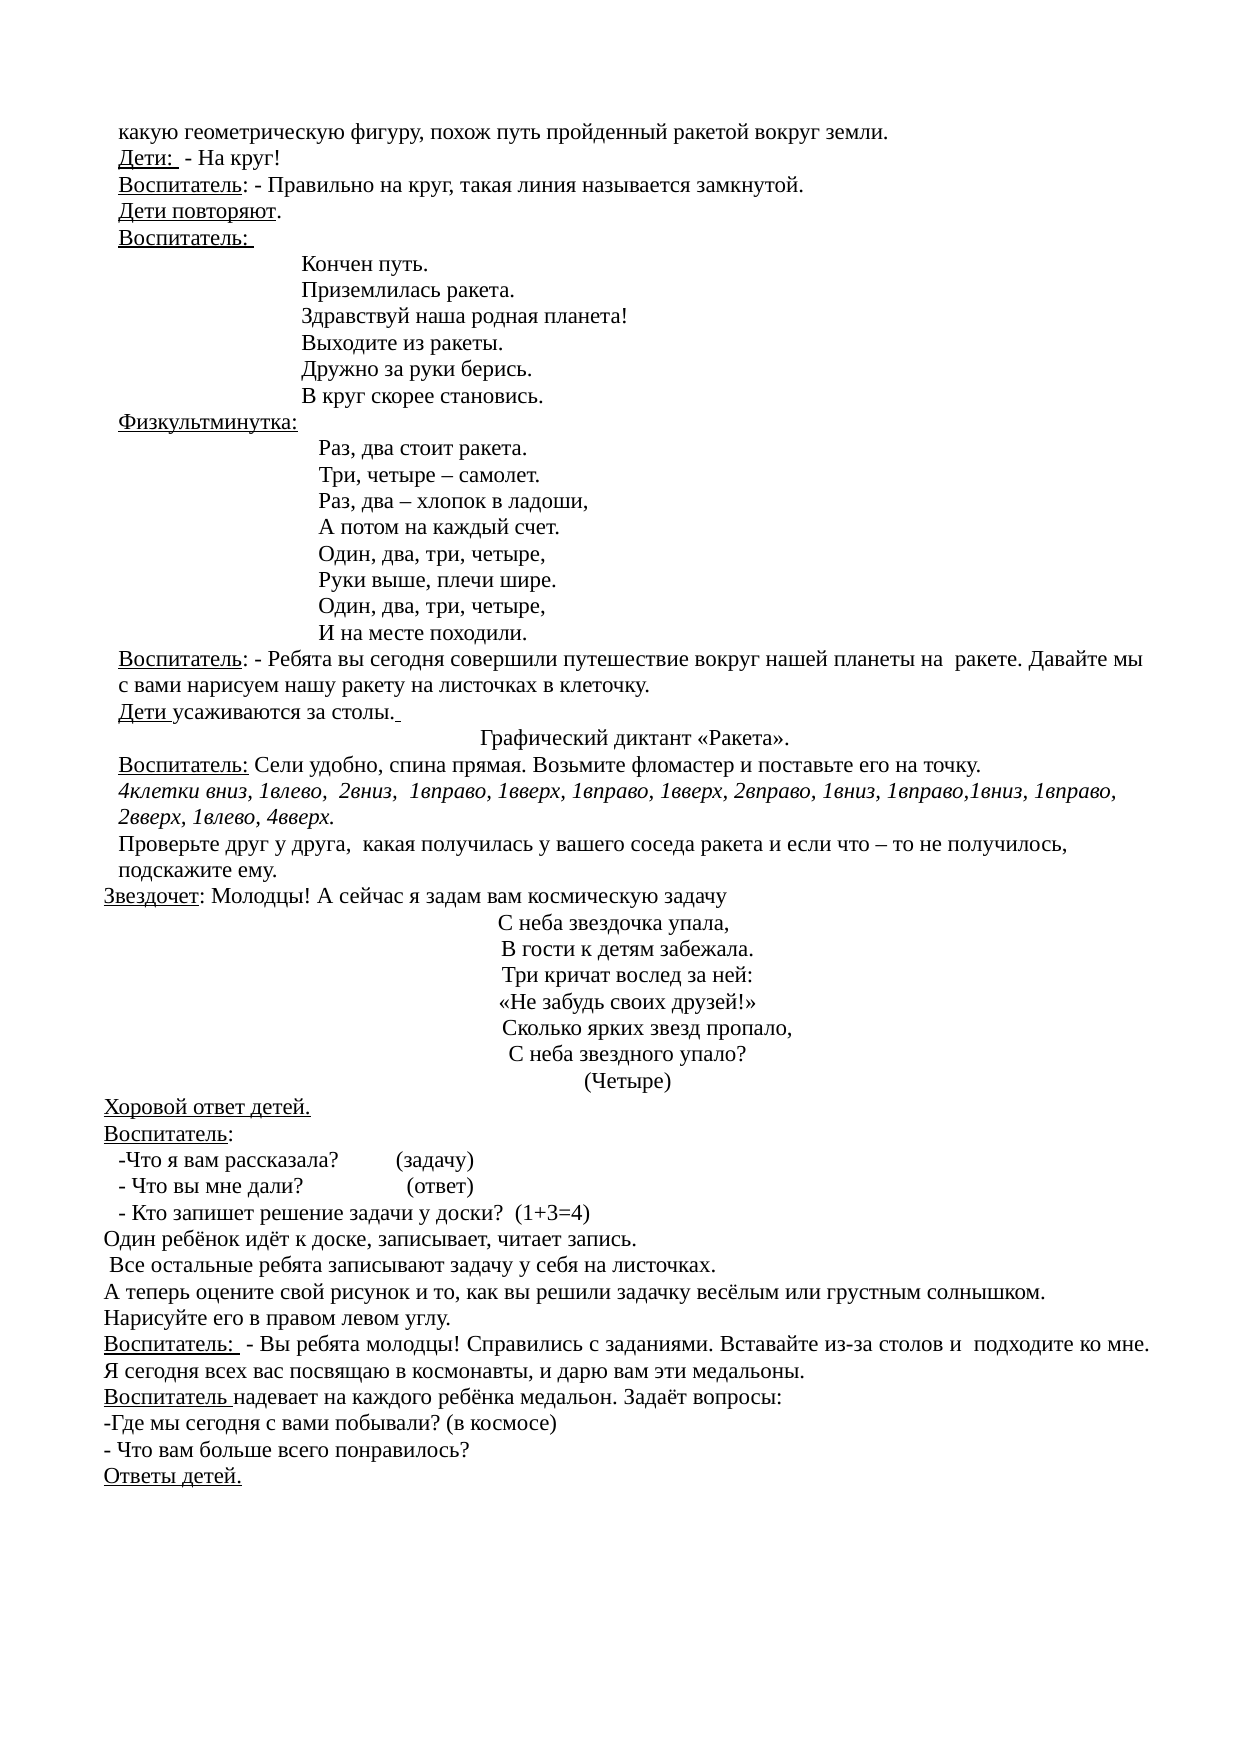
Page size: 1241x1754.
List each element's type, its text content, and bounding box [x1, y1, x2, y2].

text Здравствуй наша родная планета! [118, 303, 1152, 329]
text Три кричат вослед за ней: [103, 961, 1152, 988]
text А теперь оцените свой рисунок и то, как вы решили задачку весёлым или грустным солнышком. Нарисуйте его в правом левом углу. [103, 1278, 1152, 1330]
text С неба звездного упало? [103, 1041, 1152, 1067]
text Воспитатель: - Ребята вы сегодня совершили путешествие вокруг нашей планеты на ракете. Давайте мы с вами нарисуем нашу ракету на листочках в клеточку. [118, 645, 1152, 698]
text Выходите из ракеты. [118, 329, 1152, 355]
text В гости к детям забежала. [103, 935, 1152, 961]
text Все остальные ребята записывают задачу у себя на листочках. [103, 1251, 1152, 1278]
text С неба звездочка упала, [103, 909, 1152, 935]
text Воспитатель: Сели удобно, спина прямая. Возьмите фломастер и поставьте его на точку. [118, 751, 1152, 777]
text Воспитатель: - Вы ребята молодцы! Справились с заданиями. Вставайте из-за столов и подходите ко мне. Я сегодня всех вас посвящаю в космонавты, и дарю вам эти медальоны. [103, 1330, 1152, 1383]
text Воспитатель надевает на каждого ребёнка медальон. Задаёт вопросы: [103, 1383, 1152, 1409]
text - Что вам больше всего понравилось? [103, 1436, 1152, 1462]
text Дети: - На круг! [118, 144, 1152, 171]
text Дети повторяют. [118, 197, 1152, 223]
text -Где мы сегодня с вами побывали? (в космосе) [103, 1409, 1152, 1436]
text Кончен путь. [118, 250, 1152, 276]
text Дружно за руки берись. [118, 355, 1152, 382]
text Один ребёнок идёт к доске, записывает, читает запись. [103, 1225, 1152, 1251]
text - Что вы мне дали? (ответ) [118, 1172, 1152, 1199]
text Хоровой ответ детей. [103, 1093, 1152, 1119]
text Один, два, три, четыре, [118, 540, 1152, 566]
text А потом на каждый счет. [118, 513, 1152, 540]
text 4клетки вниз, 1влево, 2вниз, 1вправо, 1вверх, 1вправо, 1вверх, 2вправо, 1вниз, 1вправо,1вниз, 1вправо, 2вверх, 1влево, 4вверх. [118, 777, 1152, 830]
text (Четыре) [103, 1067, 1152, 1093]
text И на месте походили. [118, 619, 1152, 645]
text В круг скорее становись. [118, 382, 1152, 408]
text Один, два, три, четыре, [118, 592, 1152, 619]
text Проверьте друг у друга, какая получилась у вашего соседа ракета и если что – то не получилось, подскажите ему. [118, 830, 1152, 882]
text Звездочет: Молодцы! А сейчас я задам вам космическую задачу [103, 882, 1152, 909]
text -Что я вам рассказала? (задачу) [118, 1146, 1152, 1172]
text - Кто запишет решение задачи у доски? (1+3=4) [118, 1199, 1152, 1225]
text «Не забудь своих друзей!» [103, 988, 1152, 1014]
text Графический диктант «Ракета». [118, 724, 1152, 751]
text Дети усаживаются за столы. [118, 698, 1152, 724]
text Три, четыре – самолет. [118, 461, 1152, 487]
text Ответы детей. [103, 1462, 1152, 1488]
text Воспитатель: - Правильно на круг, такая линия называется замкнутой. [118, 171, 1152, 197]
text Физкультминутка: [118, 408, 1152, 434]
text Воспитатель: [118, 223, 1152, 250]
text Приземлилась ракета. [118, 276, 1152, 303]
text Раз, два – хлопок в ладоши, [118, 487, 1152, 513]
text Сколько ярких звезд пропало, [103, 1014, 1152, 1041]
text Раз, два стоит ракета. [118, 434, 1152, 461]
text Руки выше, плечи шире. [118, 566, 1152, 592]
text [118, 118, 1152, 144]
text Воспитатель: [103, 1119, 1152, 1146]
